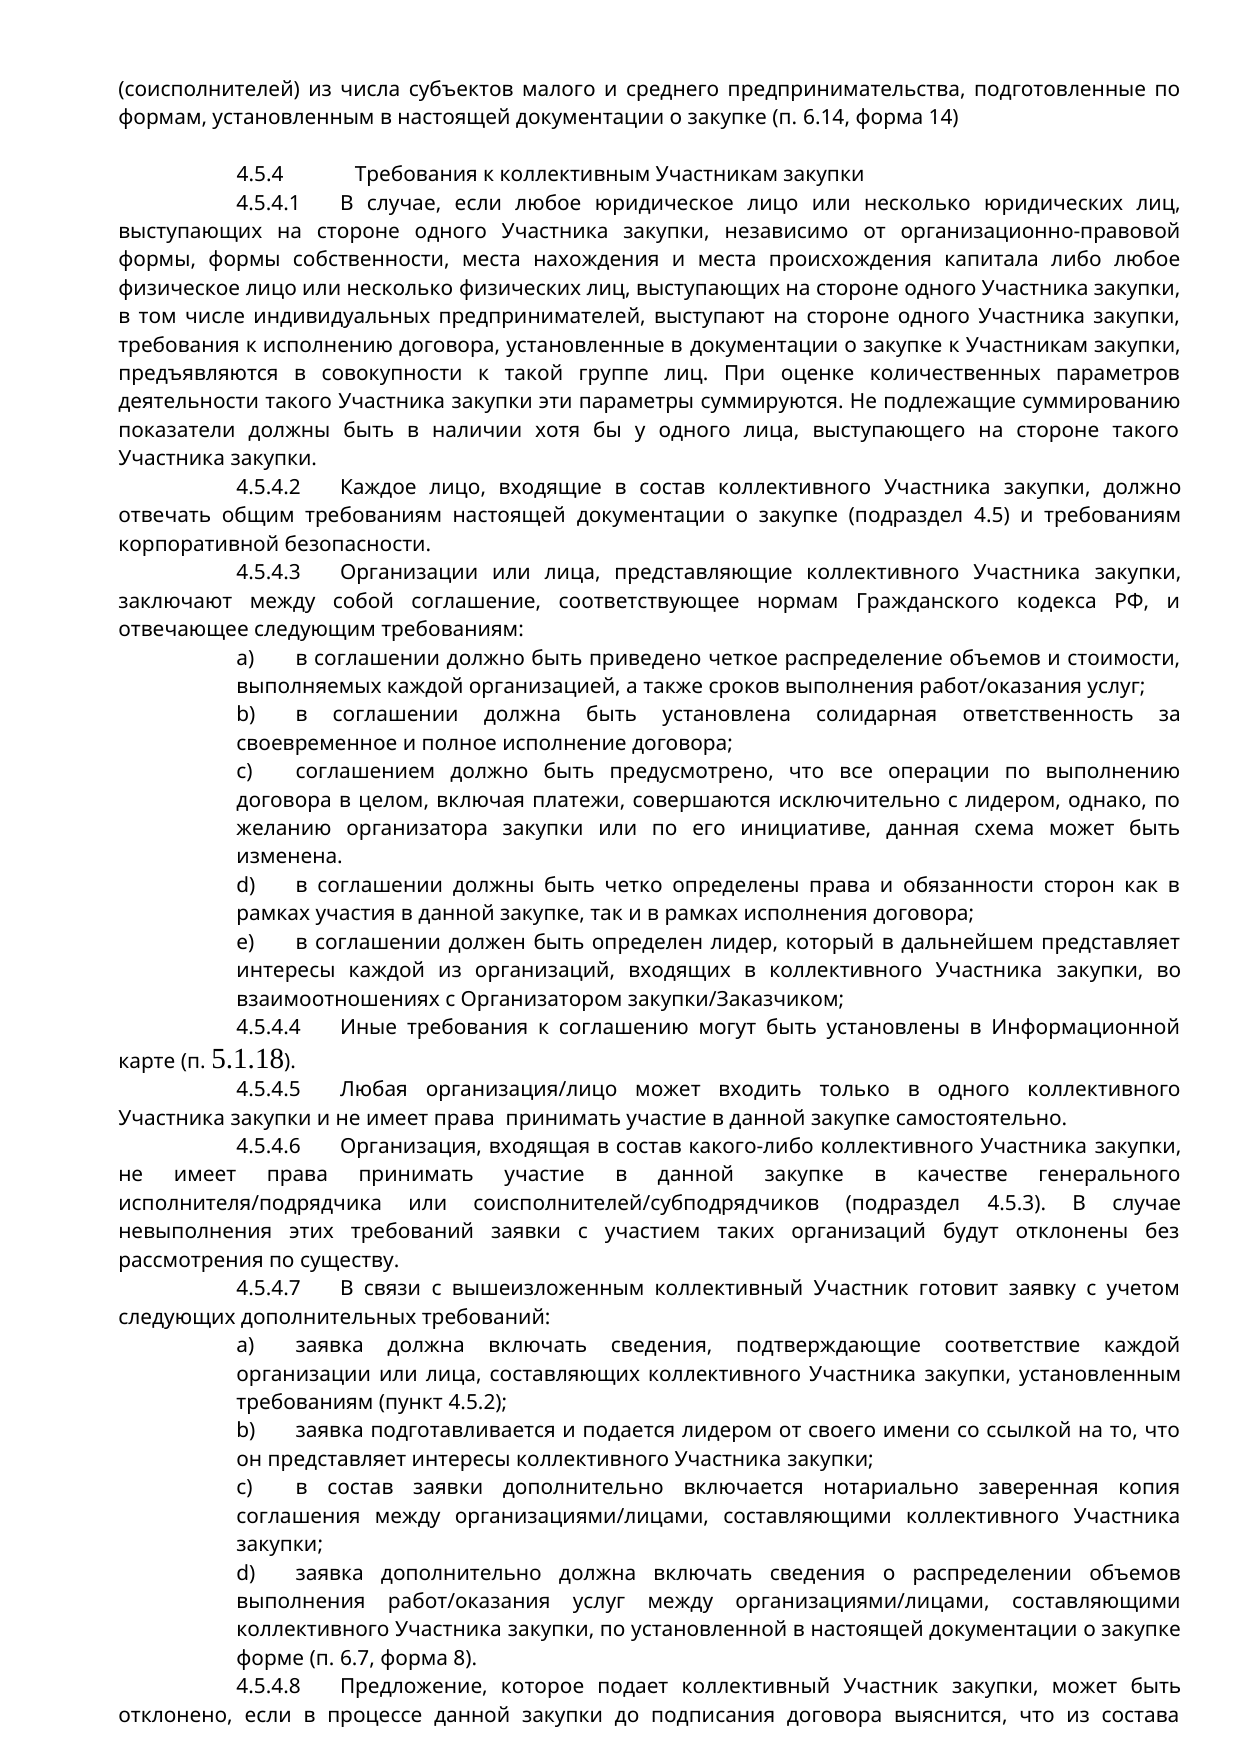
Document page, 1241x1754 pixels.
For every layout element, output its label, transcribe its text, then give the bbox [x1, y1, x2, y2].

list заявка дополнительно должна включать сведения о распределении объемов выполнения работ/оказания услуг между организациями/лицами, составляющими коллективного Участника закупки, по установленной в настоящей документации о закупке форме (п. 6.8, форма 8). [236, 1558, 1181, 1671]
list в состав заявки дополнительно включается нотариально заверенная копия соглашения между организациями/лицами, составляющими коллективного Участника закупки; [236, 1472, 1181, 1558]
list Иные требования к соглашению могут быть установлены в Информационной карте (п. 5.1.18). [118, 1012, 1181, 1074]
list соглашением должно быть предусмотрено, что все операции по выполнению договора в целом, включая платежи, совершаются исключительно с лидером, однако, по желанию организатора закупки или по его инициативе, данная схема может быть изменена. [236, 756, 1181, 870]
list В случае, если любое юридическое лицо или несколько юридических лиц, выступающих на стороне одного Участника закупки, независимо от организационно-правовой формы, формы собственности, места нахождения и места происхождения капитала либо любое физическое лицо или несколько физических лиц, выступающих на стороне одного Участника закупки, в том числе индивидуальных предпринимателей, выступают на стороне одного Участника закупки, требования к исполнению договора, установленные в документации о закупке к Участникам закупки, предъявляются в совокупности к такой группе лиц. При оценке количественных параметров деятельности такого Участника закупки эти параметры суммируются. Не подлежащие суммированию показатели должны быть в наличии хотя бы у одного лица, выступающего на стороне такого Участника закупки. [118, 188, 1181, 472]
list в соглашении должен быть определен лидер, который в дальнейшем представляет интересы каждой из организаций, входящих в коллективного Участника закупки, во взаимоотношениях с Организатором закупки/Заказчиком; [236, 927, 1181, 1012]
list заявка должна включать сведения, подтверждающие соответствие каждой организации или лица, составляющих коллективного Участника закупки, установленным требованиям (пункт 4.5.2); [236, 1330, 1181, 1416]
list в соглашении должны быть четко определены права и обязанности сторон как в рамках участия в данной закупке, так и в рамках исполнения договора; [236, 870, 1181, 927]
list в соглашении должно быть приведено четкое распределение объемов и стоимости, выполняемых каждой организацией, а также сроков выполнения работ/оказания услуг; [236, 643, 1181, 699]
list Требования к коллективным Участникам закупки [236, 159, 1181, 188]
list в соглашении должна быть установлена солидарная ответственность за своевременное и полное исполнение договора; [236, 699, 1181, 756]
list Организация, входящая в состав какого-либо коллективного Участника закупки, не имеет права принимать участие в данной закупке в качестве генерального исполнителя/подрядчика или соисполнителей/субподрядчиков (подраздел 4.5.3). В случае невыполнения этих требований заявки с участием таких организаций будут отклонены без рассмотрения по существу. [118, 1131, 1181, 1273]
list Каждое лицо, входящие в состав коллективного Участника закупки, должно отвечать общим требованиям настоящей документации о закупке (подраздел 4.5) и требованиям корпоративной безопасности. [118, 472, 1181, 557]
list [118, 1671, 1181, 1728]
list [118, 74, 1181, 131]
list Любая организация/лицо может входить только в одного коллективного Участника закупки и не имеет права принимать участие в данной закупке самостоятельно. [118, 1074, 1181, 1131]
list В связи с вышеизложенным коллективный Участник готовит заявку с учетом следующих дополнительных требований: [118, 1273, 1181, 1330]
list заявка подготавливается и подается лидером от своего имени со ссылкой на то, что он представляет интересы коллективного Участника закупки; [236, 1416, 1181, 1472]
list Организации или лица, представляющие коллективного Участника закупки, заключают между собой соглашение, соответствующее нормам Гражданского кодекса РФ, и отвечающее следующим требованиям: [118, 557, 1181, 643]
